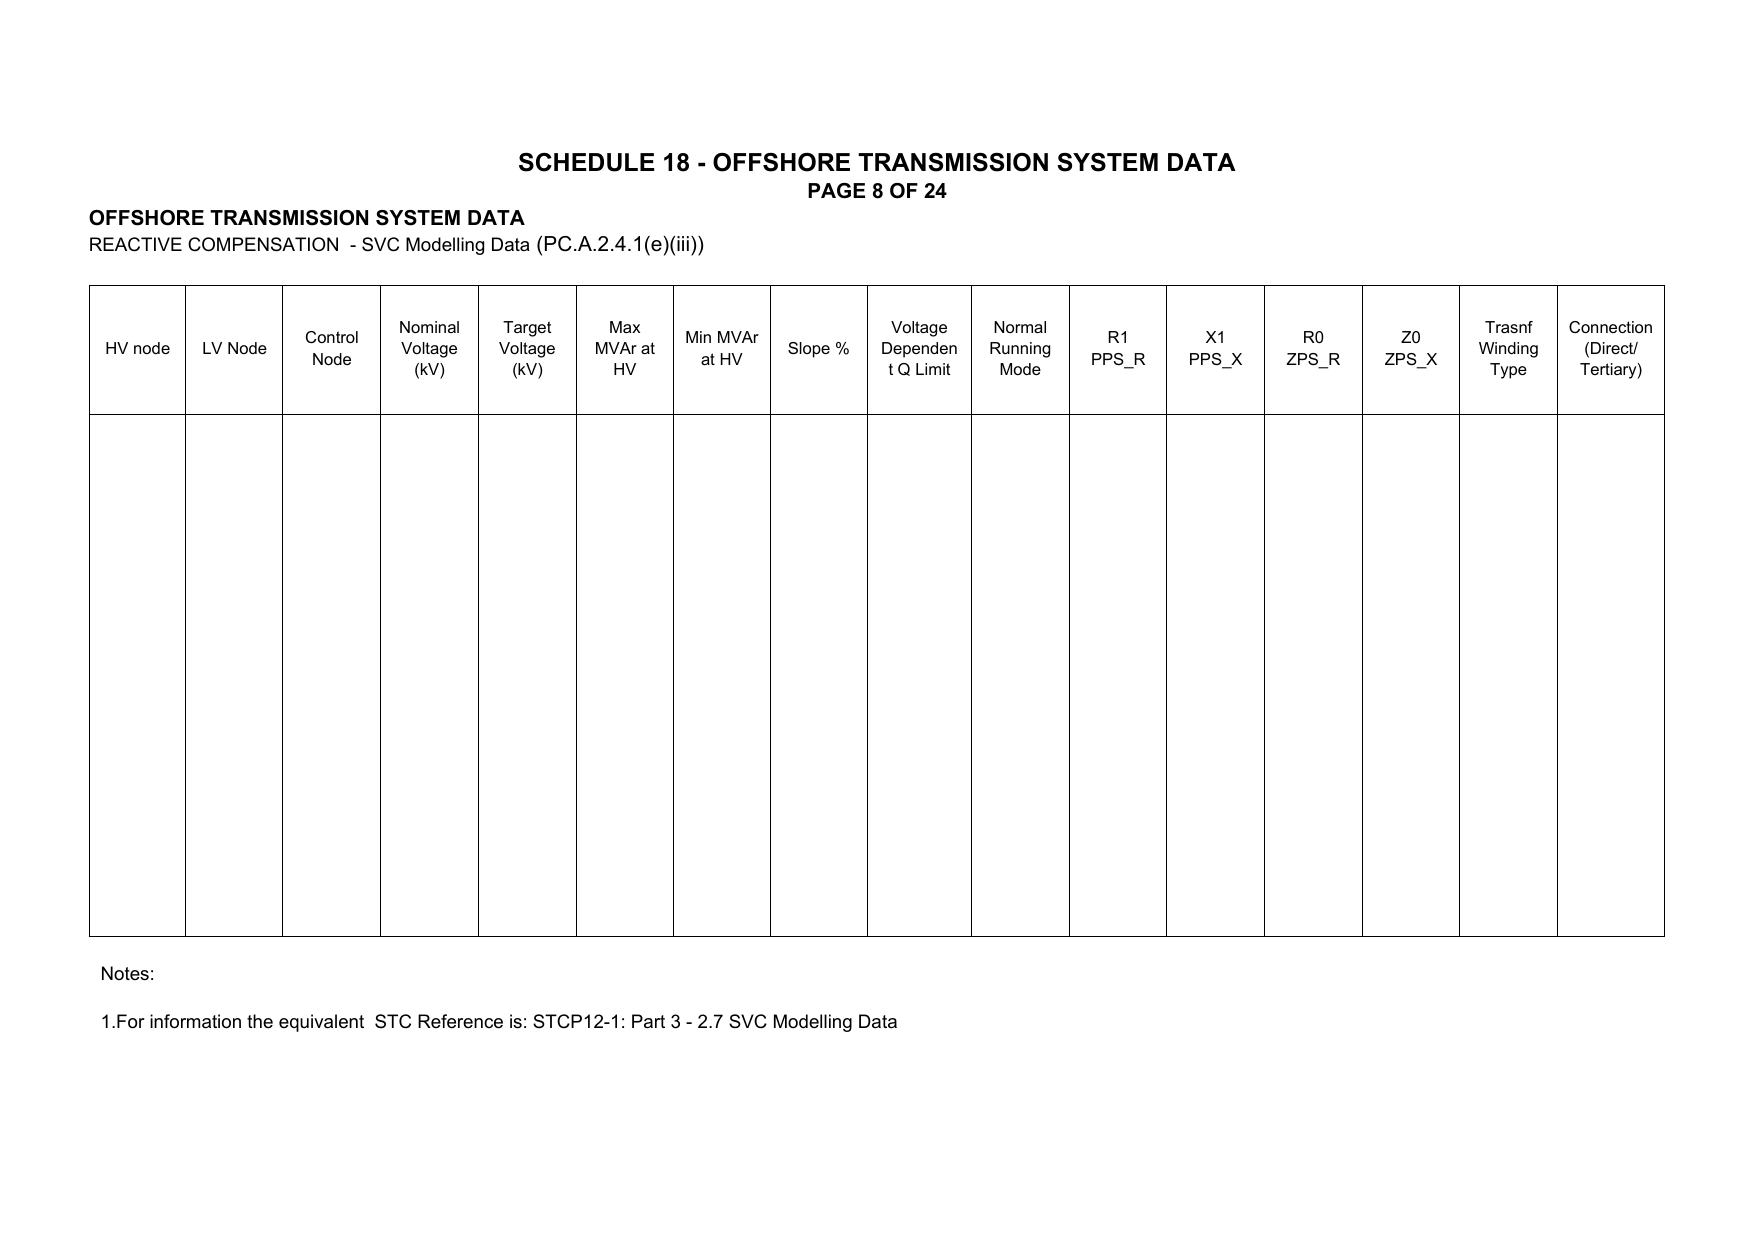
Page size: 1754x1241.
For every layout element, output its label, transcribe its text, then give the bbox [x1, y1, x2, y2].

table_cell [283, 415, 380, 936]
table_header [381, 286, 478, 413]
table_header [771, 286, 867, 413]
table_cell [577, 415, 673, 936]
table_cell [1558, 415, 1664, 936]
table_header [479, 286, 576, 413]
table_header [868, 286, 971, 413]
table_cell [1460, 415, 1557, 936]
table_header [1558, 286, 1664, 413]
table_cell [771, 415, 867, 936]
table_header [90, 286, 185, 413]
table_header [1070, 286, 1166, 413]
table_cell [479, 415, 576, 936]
text PAGE 8 OF 24 [89, 179, 1665, 203]
text REACTIVE COMPENSATION - SVC Modelling Data (PC.A.2.4.1(e)(iii)) [89, 232, 1665, 256]
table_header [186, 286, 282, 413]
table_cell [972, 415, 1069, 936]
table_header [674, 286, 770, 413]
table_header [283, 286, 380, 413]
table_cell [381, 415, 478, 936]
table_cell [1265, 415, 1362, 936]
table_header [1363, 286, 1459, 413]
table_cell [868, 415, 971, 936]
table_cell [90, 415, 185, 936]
text OFFSHORE TRANSMISSION SYSTEM DATA [89, 206, 1665, 229]
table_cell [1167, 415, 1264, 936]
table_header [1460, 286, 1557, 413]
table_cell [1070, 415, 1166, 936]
text 1.For information the equivalent STC Reference is: STCP12-1: Part 3 - 2.7 SVC Modelling Data [100, 1010, 1653, 1032]
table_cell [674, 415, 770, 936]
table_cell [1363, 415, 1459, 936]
text Notes: [100, 963, 1653, 985]
text SCHEDULE 18 - OFFSHORE TRANSMISSION SYSTEM DATA [89, 148, 1665, 176]
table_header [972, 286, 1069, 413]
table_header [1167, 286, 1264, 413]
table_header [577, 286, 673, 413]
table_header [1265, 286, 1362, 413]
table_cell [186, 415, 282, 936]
